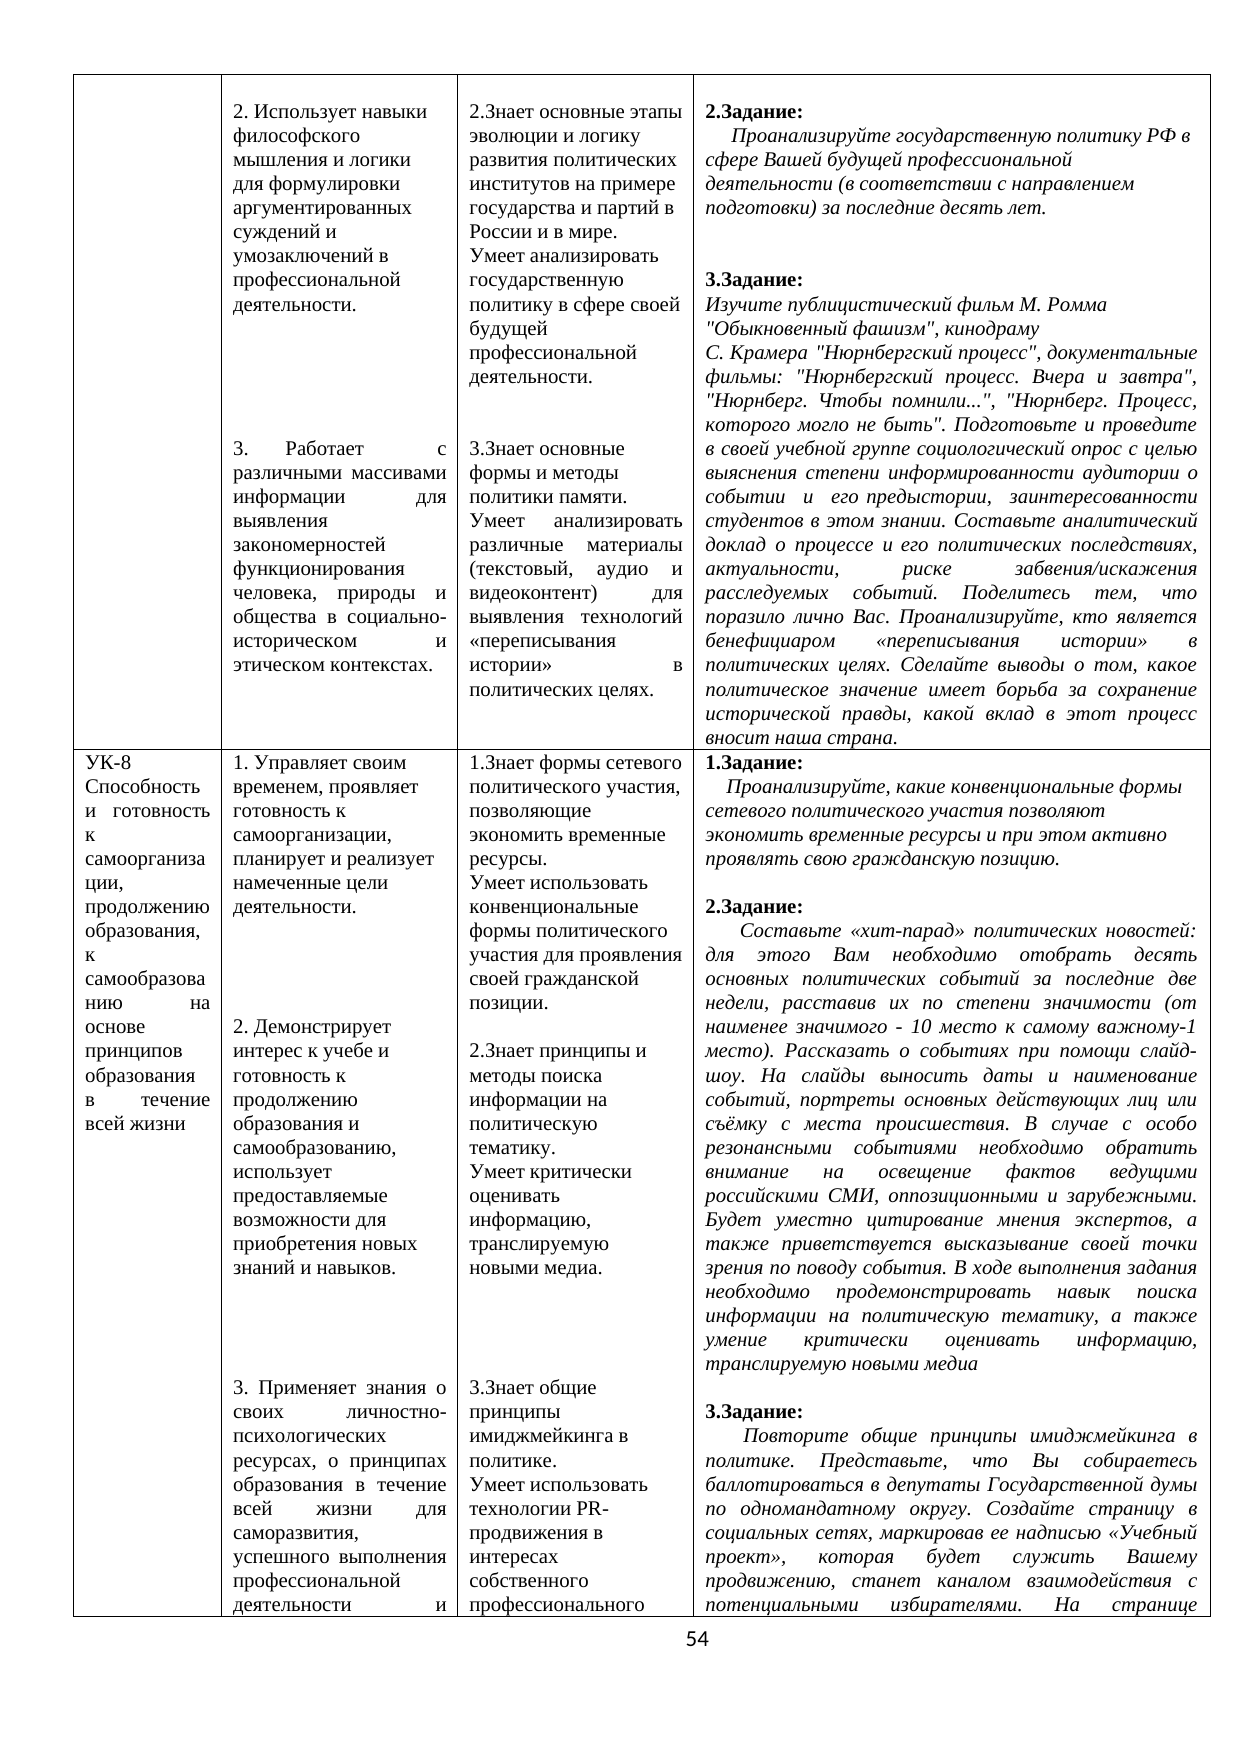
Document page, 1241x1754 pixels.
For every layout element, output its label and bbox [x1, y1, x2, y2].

table_cell [74, 75, 221, 749]
table_cell [694, 750, 1210, 1616]
table_cell [222, 75, 457, 749]
table_cell [222, 750, 457, 1616]
table_cell [458, 750, 693, 1616]
table_cell [458, 75, 693, 749]
table_cell [694, 75, 1210, 749]
table_cell [74, 750, 221, 1616]
